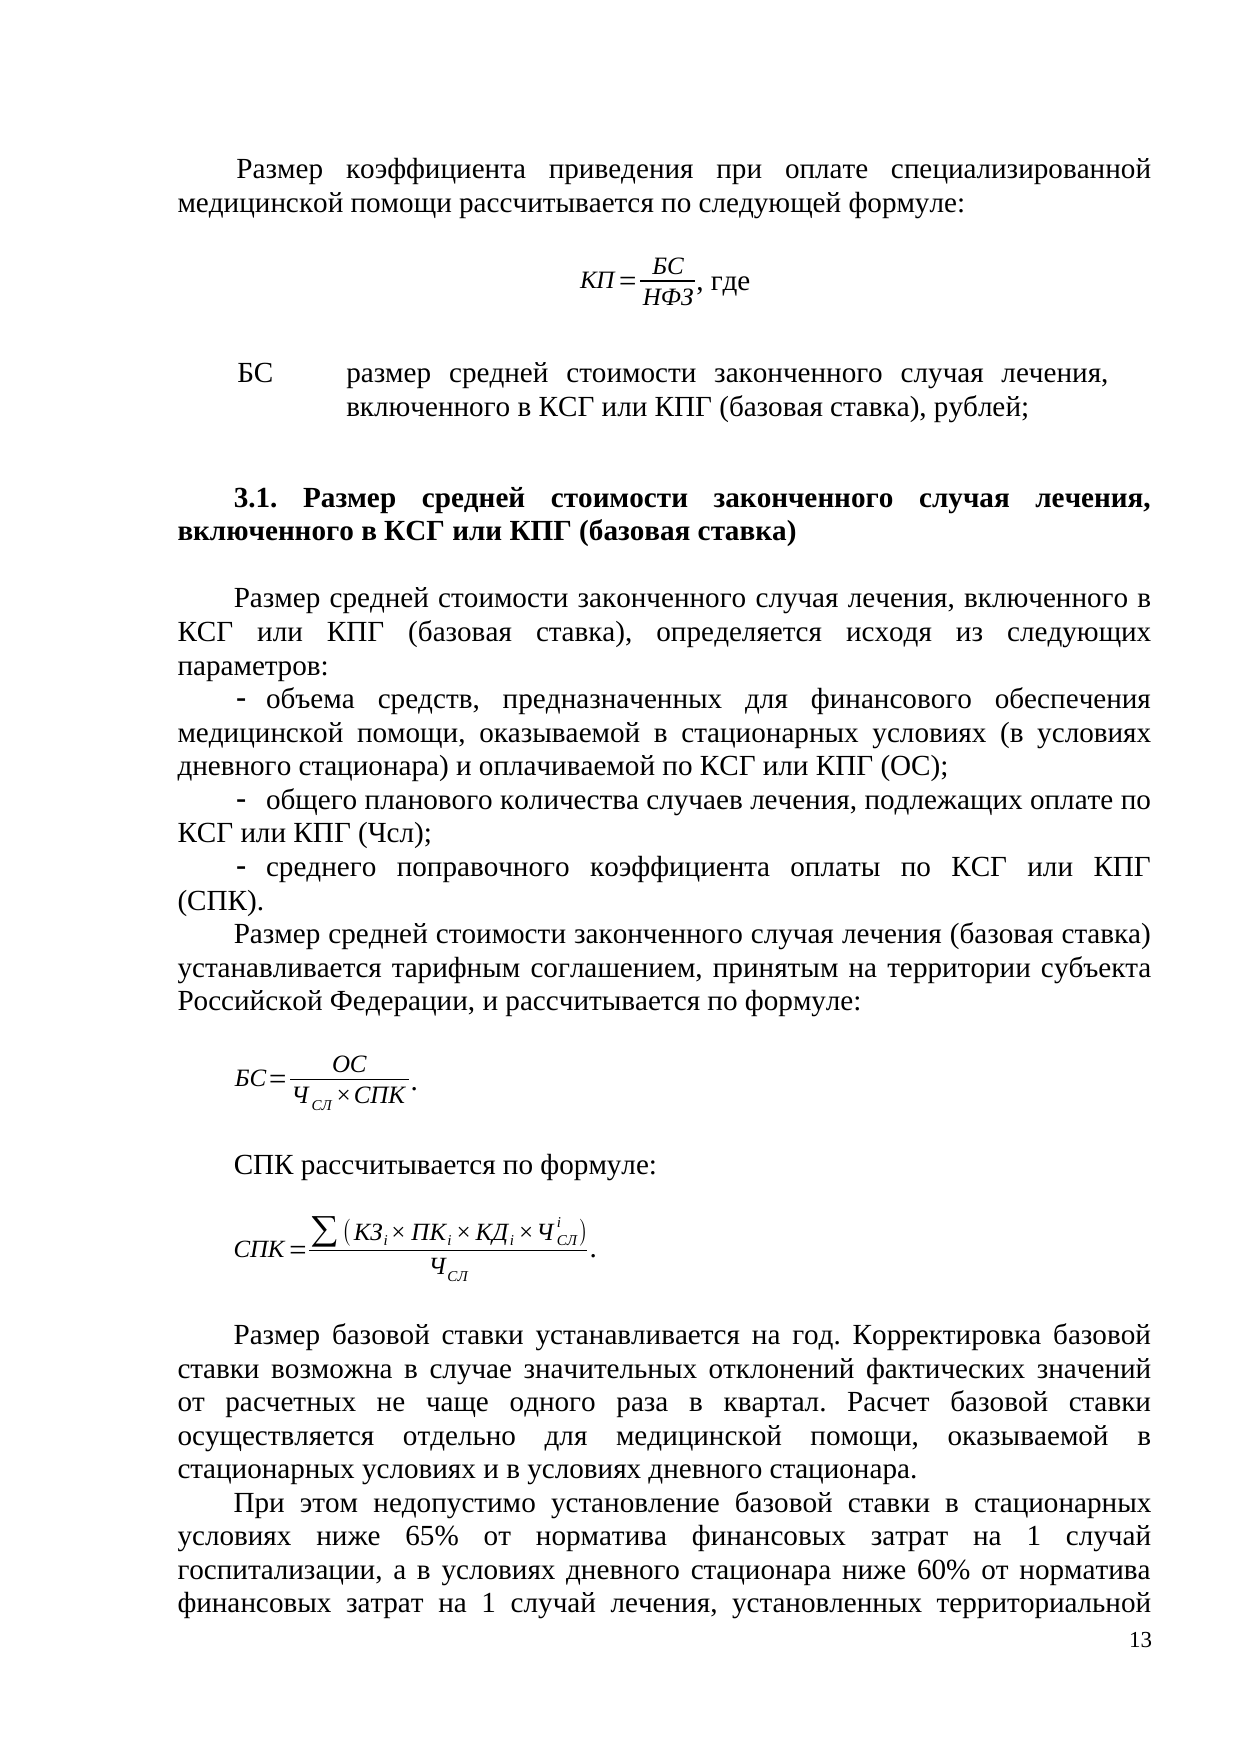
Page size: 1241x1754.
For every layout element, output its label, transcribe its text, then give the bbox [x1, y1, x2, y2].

list среднего поправочного коэффициента оплаты по КСГ или КПГ (СПК). [177, 849, 1152, 916]
text . [177, 1214, 1152, 1284]
text Размер базовой ставки устанавливается на год. Корректировка базовой ставки возможна в случае значительных отклонений фактических значений от расчетных не чаще одного раза в квартал. Расчет базовой ставки осуществляется отдельно для медицинской помощи, оказываемой в стационарных условиях и в условиях дневного стационара. [177, 1317, 1152, 1485]
text 3.1. Размер средней стоимости законченного случая лечения, включенного в КСГ или КПГ (базовая ставка) [177, 480, 1152, 547]
table_header БС [171, 345, 339, 433]
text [177, 1485, 1152, 1619]
text Размер средней стоимости законченного случая лечения, включенного в КСГ или КПГ (базовая ставка), определяется исходя из следующих параметров: [177, 581, 1152, 681]
text Размер средней стоимости законченного случая лечения (базовая ставка) устанавливается тарифным соглашением, принятым на территории субъекта Российской Федерации, и рассчитывается по формуле: [177, 916, 1152, 1017]
text , где [177, 252, 1152, 311]
text Размер коэффициента приведения при оплате специализированной медицинской помощи рассчитывается по следующей формуле: [177, 152, 1152, 219]
text СПК рассчитывается по формуле: [177, 1147, 1152, 1180]
list общего планового количества случаев лечения, подлежащих оплате по КСГ или КПГ (Чсл); [177, 782, 1152, 849]
list объема средств, предназначенных для финансового обеспечения медицинской помощи, оказываемой в стационарных условиях (в условиях дневного стационара) и оплачиваемой по КСГ или КПГ (ОС); [177, 681, 1152, 782]
table_header размер средней стоимости законченного случая лечения, включенного в КСГ или КПГ (базовая ставка), рублей; [340, 345, 1116, 433]
text . [177, 1051, 1152, 1113]
